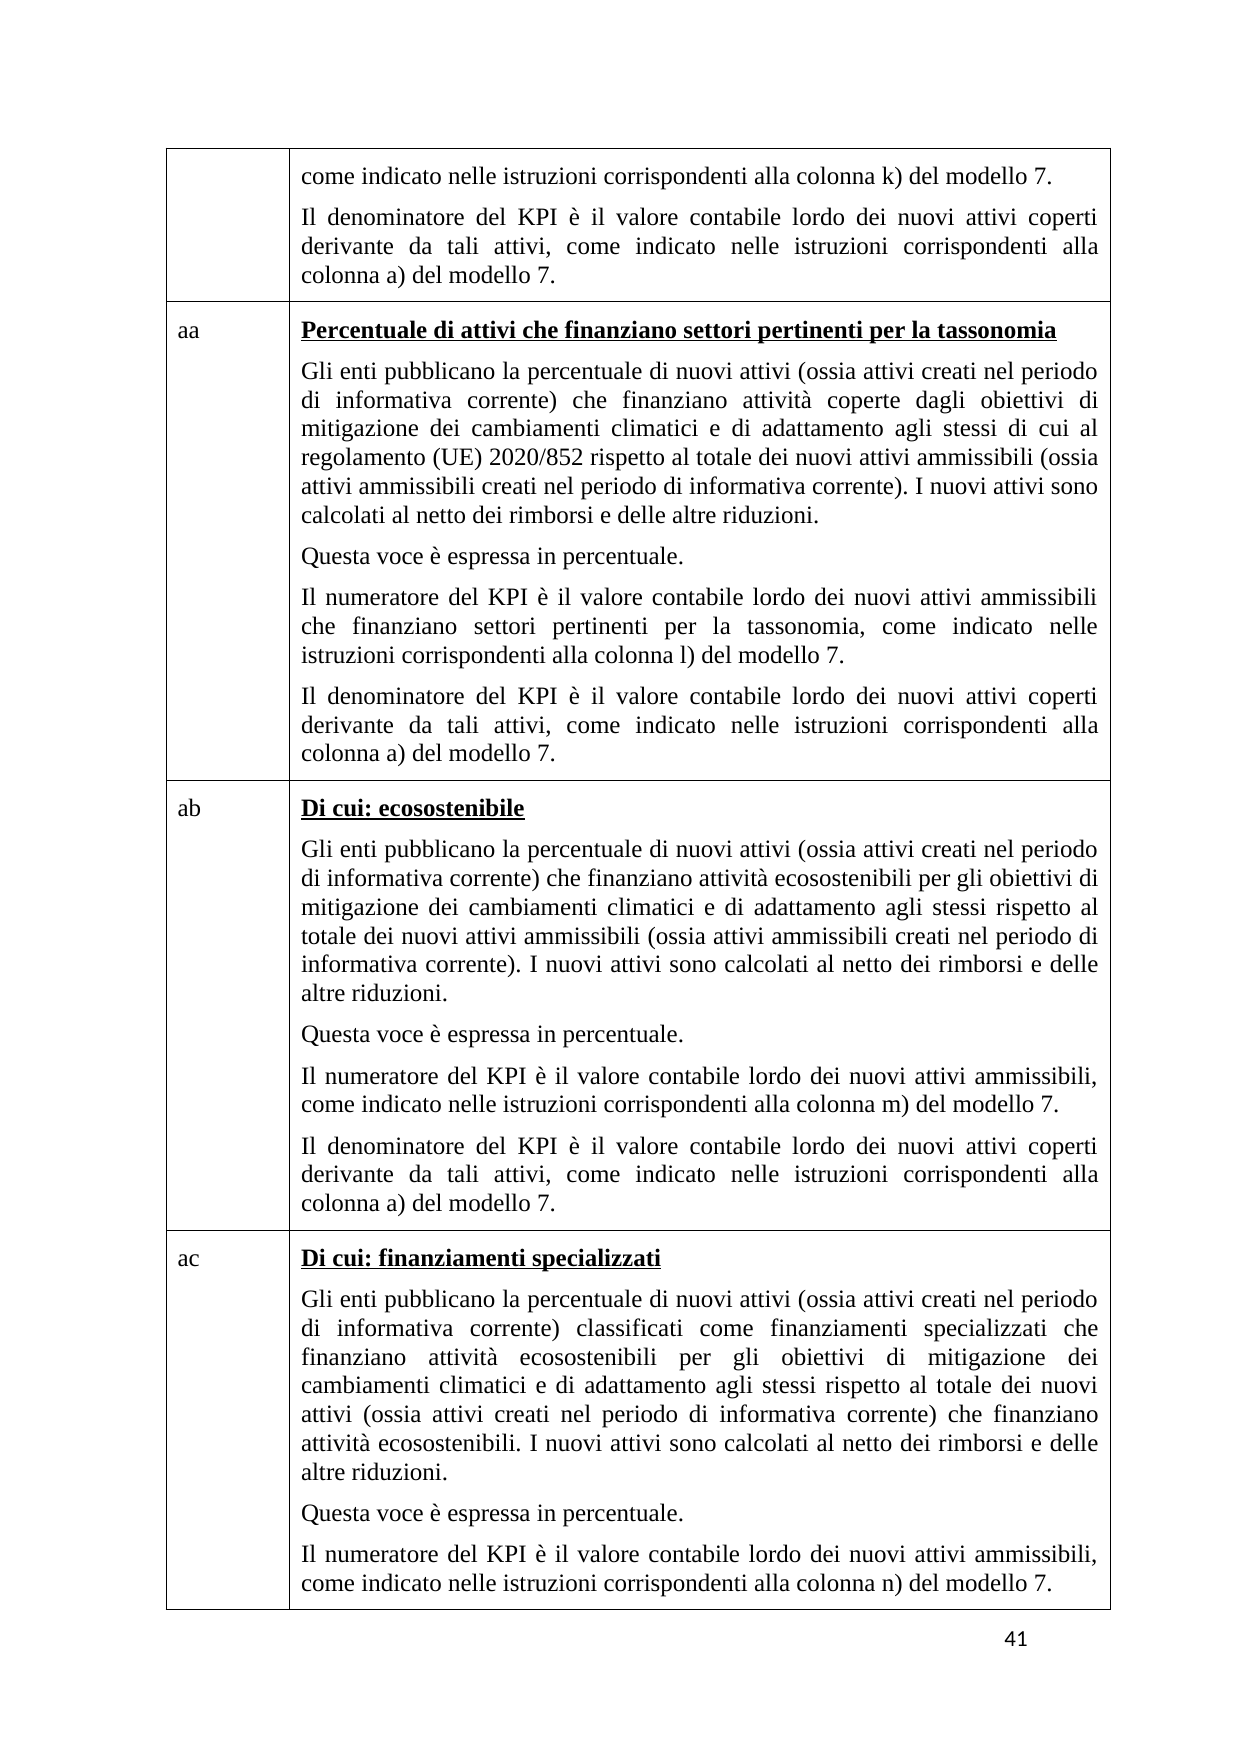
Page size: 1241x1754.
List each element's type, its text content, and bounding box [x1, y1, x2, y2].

table_cell Di cui: ecosostenibile Gli enti pubblicano la percentuale di nuovi attivi (ossia attivi creati nel periodo di informativa corrente) che finanziano attività ecosostenibili per gli obiettivi di mitigazione dei cambiamenti climatici e di adattamento agli stessi rispetto al totale dei nuovi attivi ammissibili (ossia attivi ammissibili creati nel periodo di informativa corrente). I nuovi attivi sono calcolati al netto dei rimborsi e delle altre riduzioni. Questa voce è espressa in percentuale. Il numeratore del KPI è il valore contabile lordo dei nuovi attivi ammissibili, come indicato nelle istruzioni corrispondenti alla colonna m) del modello 7. Il denominatore del KPI è il valore contabile lordo dei nuovi attivi coperti derivante da tali attivi, come indicato nelle istruzioni corrispondenti alla colonna a) del modello 7. [290, 781, 1110, 1229]
table_cell aa [167, 302, 289, 780]
table_cell ab [167, 781, 289, 1229]
table_cell ac [167, 1231, 289, 1609]
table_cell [290, 149, 1110, 301]
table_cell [290, 1231, 1110, 1609]
table_cell z [167, 149, 289, 301]
table_cell Percentuale di attivi che finanziano settori pertinenti per la tassonomia Gli enti pubblicano la percentuale di nuovi attivi (ossia attivi creati nel periodo di informativa corrente) che finanziano attività coperte dagli obiettivi di mitigazione dei cambiamenti climatici e di adattamento agli stessi di cui al regolamento (UE) 2020/852 rispetto al totale dei nuovi attivi ammissibili (ossia attivi ammissibili creati nel periodo di informativa corrente). I nuovi attivi sono calcolati al netto dei rimborsi e delle altre riduzioni. Questa voce è espressa in percentuale. Il numeratore del KPI è il valore contabile lordo dei nuovi attivi ammissibili che finanziano settori pertinenti per la tassonomia, come indicato nelle istruzioni corrispondenti alla colonna l) del modello 7. Il denominatore del KPI è il valore contabile lordo dei nuovi attivi coperti derivante da tali attivi, come indicato nelle istruzioni corrispondenti alla colonna a) del modello 7. [290, 302, 1110, 780]
